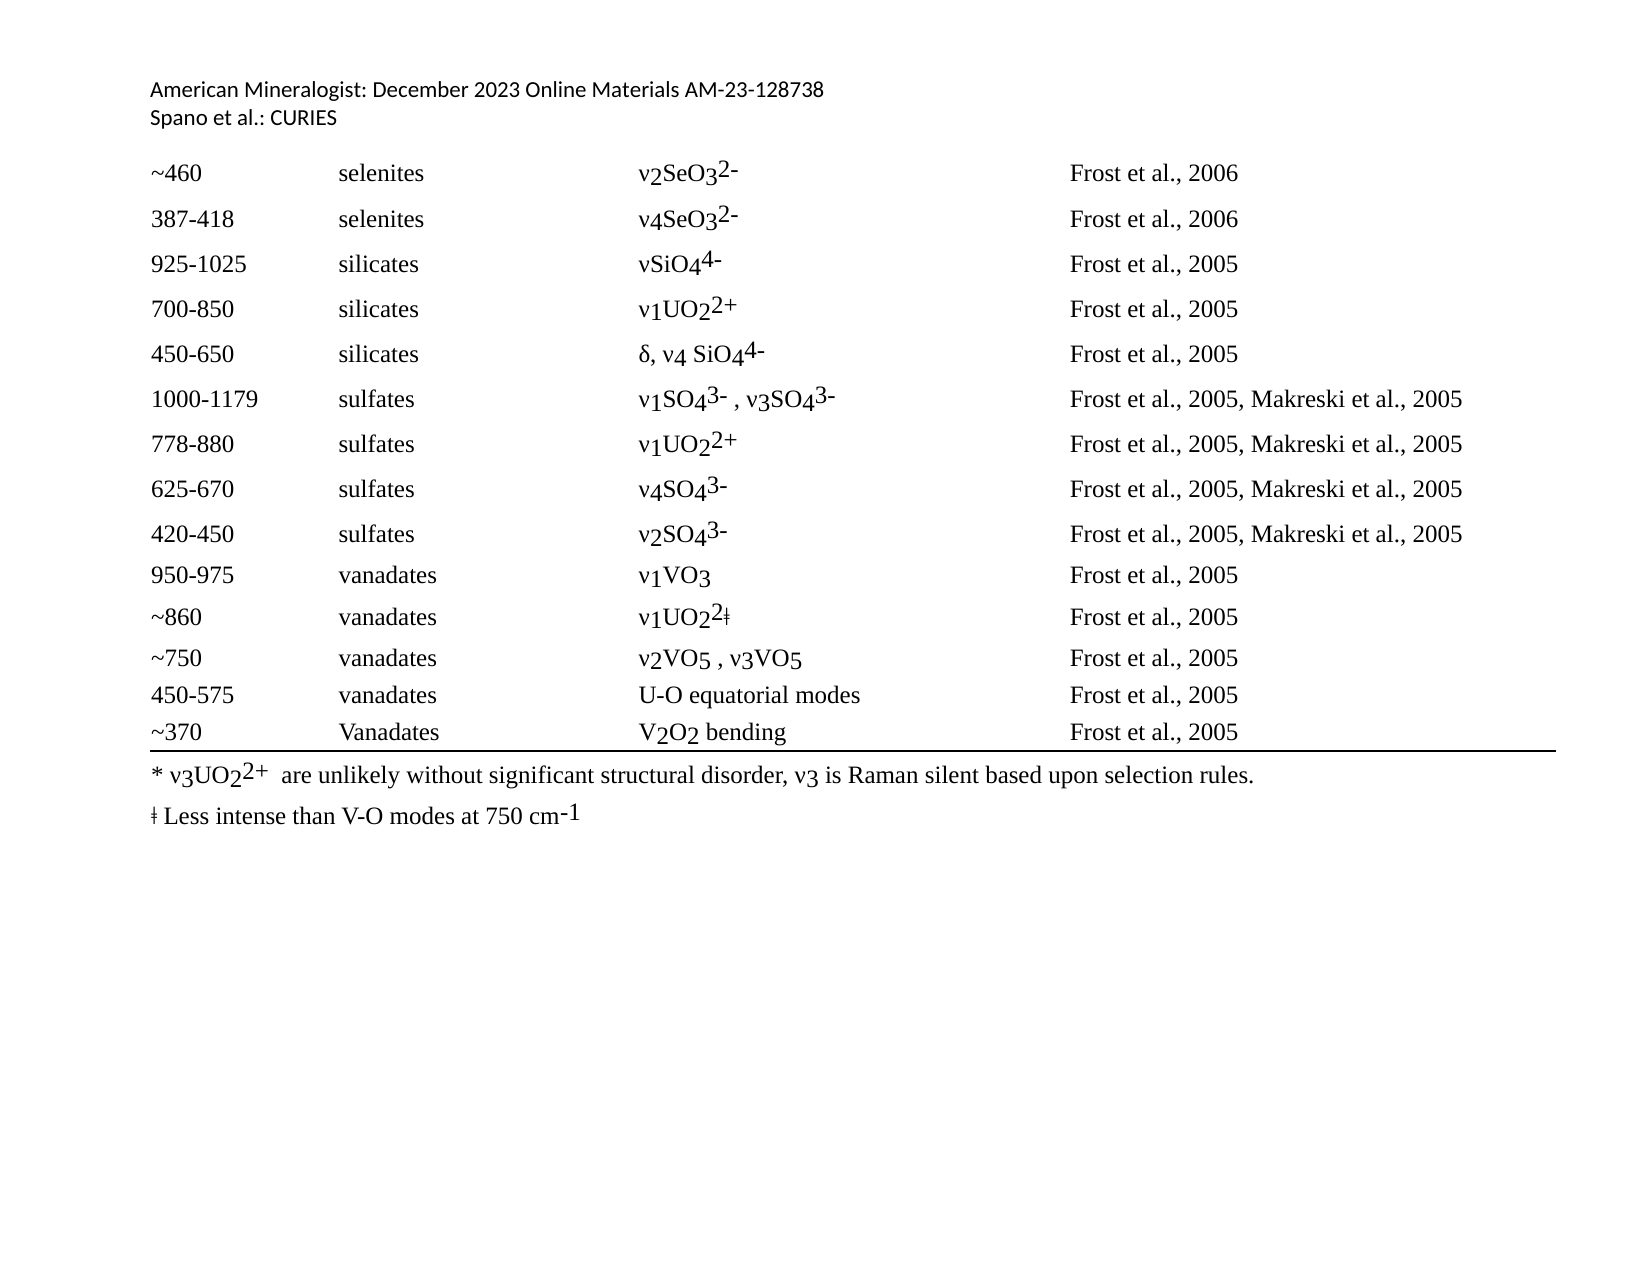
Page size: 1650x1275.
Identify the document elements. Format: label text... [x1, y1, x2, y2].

table_cell sulfates [338, 511, 637, 556]
table_cell 1000-1179 [150, 376, 337, 421]
table_cell ν1UO22+ [638, 421, 1069, 466]
table_cell Frost et al., 2005 [1069, 330, 1556, 376]
table_cell selenites [338, 195, 637, 240]
table_cell silicates [338, 240, 637, 285]
table_cell 925-1025 [150, 240, 337, 285]
table_cell Frost et al., 2006 [1069, 150, 1556, 195]
table_cell 625-670 [150, 466, 337, 511]
table_cell Frost et al., 2005 [1069, 638, 1556, 675]
table_cell vanadates [338, 675, 637, 713]
table_cell ν2SO43- [638, 511, 1069, 556]
table_cell ~750 [150, 638, 337, 675]
table_cell 950-975 [150, 556, 337, 593]
table_cell 450-575 [150, 675, 337, 713]
table_cell ν1VO3 [638, 556, 1069, 593]
table_cell ν4SeO32- [638, 195, 1069, 240]
table_cell 387-418 [150, 195, 337, 240]
table_cell ~860 [150, 593, 337, 638]
table_cell ~460 [150, 150, 337, 195]
table_cell Frost et al., 2005, Makreski et al., 2005 [1069, 421, 1556, 466]
table_cell sulfates [338, 376, 637, 421]
table_cell sulfates [338, 421, 637, 466]
table_cell Frost et al., 2005 [1069, 593, 1556, 638]
table_cell ν2VO5 , ν3VO5 [638, 638, 1069, 675]
table_cell vanadates [338, 638, 637, 675]
table_cell V2O2 bending [638, 713, 1069, 750]
table_cell Vanadates [338, 713, 637, 750]
table_cell ν4SO43- [638, 466, 1069, 511]
table_cell 778-880 [150, 421, 337, 466]
table_cell ν1UO22+ [638, 285, 1069, 330]
table_cell ν2SeO32- [638, 150, 1069, 195]
table_cell ν1SO43- , ν3SO43- [638, 376, 1069, 421]
table_cell selenites [338, 150, 637, 195]
table_cell * ν3UO22+ are unlikely without significant structural disorder, ν3 is Raman silent based upon selection rules. ǂ Less intense than V-O modes at 750 cm-1 [150, 752, 1556, 834]
table_cell Frost et al., 2005 [1069, 285, 1556, 330]
table_cell Frost et al., 2005, Makreski et al., 2005 [1069, 511, 1556, 556]
table_cell Frost et al., 2005 [1069, 240, 1556, 285]
table_cell vanadates [338, 593, 637, 638]
table_cell sulfates [338, 466, 637, 511]
table_cell Frost et al., 2005, Makreski et al., 2005 [1069, 466, 1556, 511]
table_cell vanadates [338, 556, 637, 593]
table_cell Frost et al., 2006 [1069, 195, 1556, 240]
table_cell 420-450 [150, 511, 337, 556]
table_cell Frost et al., 2005 [1069, 713, 1556, 750]
table_cell Frost et al., 2005, Makreski et al., 2005 [1069, 376, 1556, 421]
table_cell silicates [338, 285, 637, 330]
table_cell 700-850 [150, 285, 337, 330]
table_cell U-O equatorial modes [638, 675, 1069, 713]
table_cell δ, ν4 SiO44- [638, 330, 1069, 376]
table_cell ν1UO22ǂ [638, 593, 1069, 638]
table_cell Frost et al., 2005 [1069, 675, 1556, 713]
table_cell ~370 [150, 713, 337, 750]
table_cell silicates [338, 330, 637, 376]
table_cell 450-650 [150, 330, 337, 376]
table_cell νSiO44- [638, 240, 1069, 285]
table_cell Frost et al., 2005 [1069, 556, 1556, 593]
